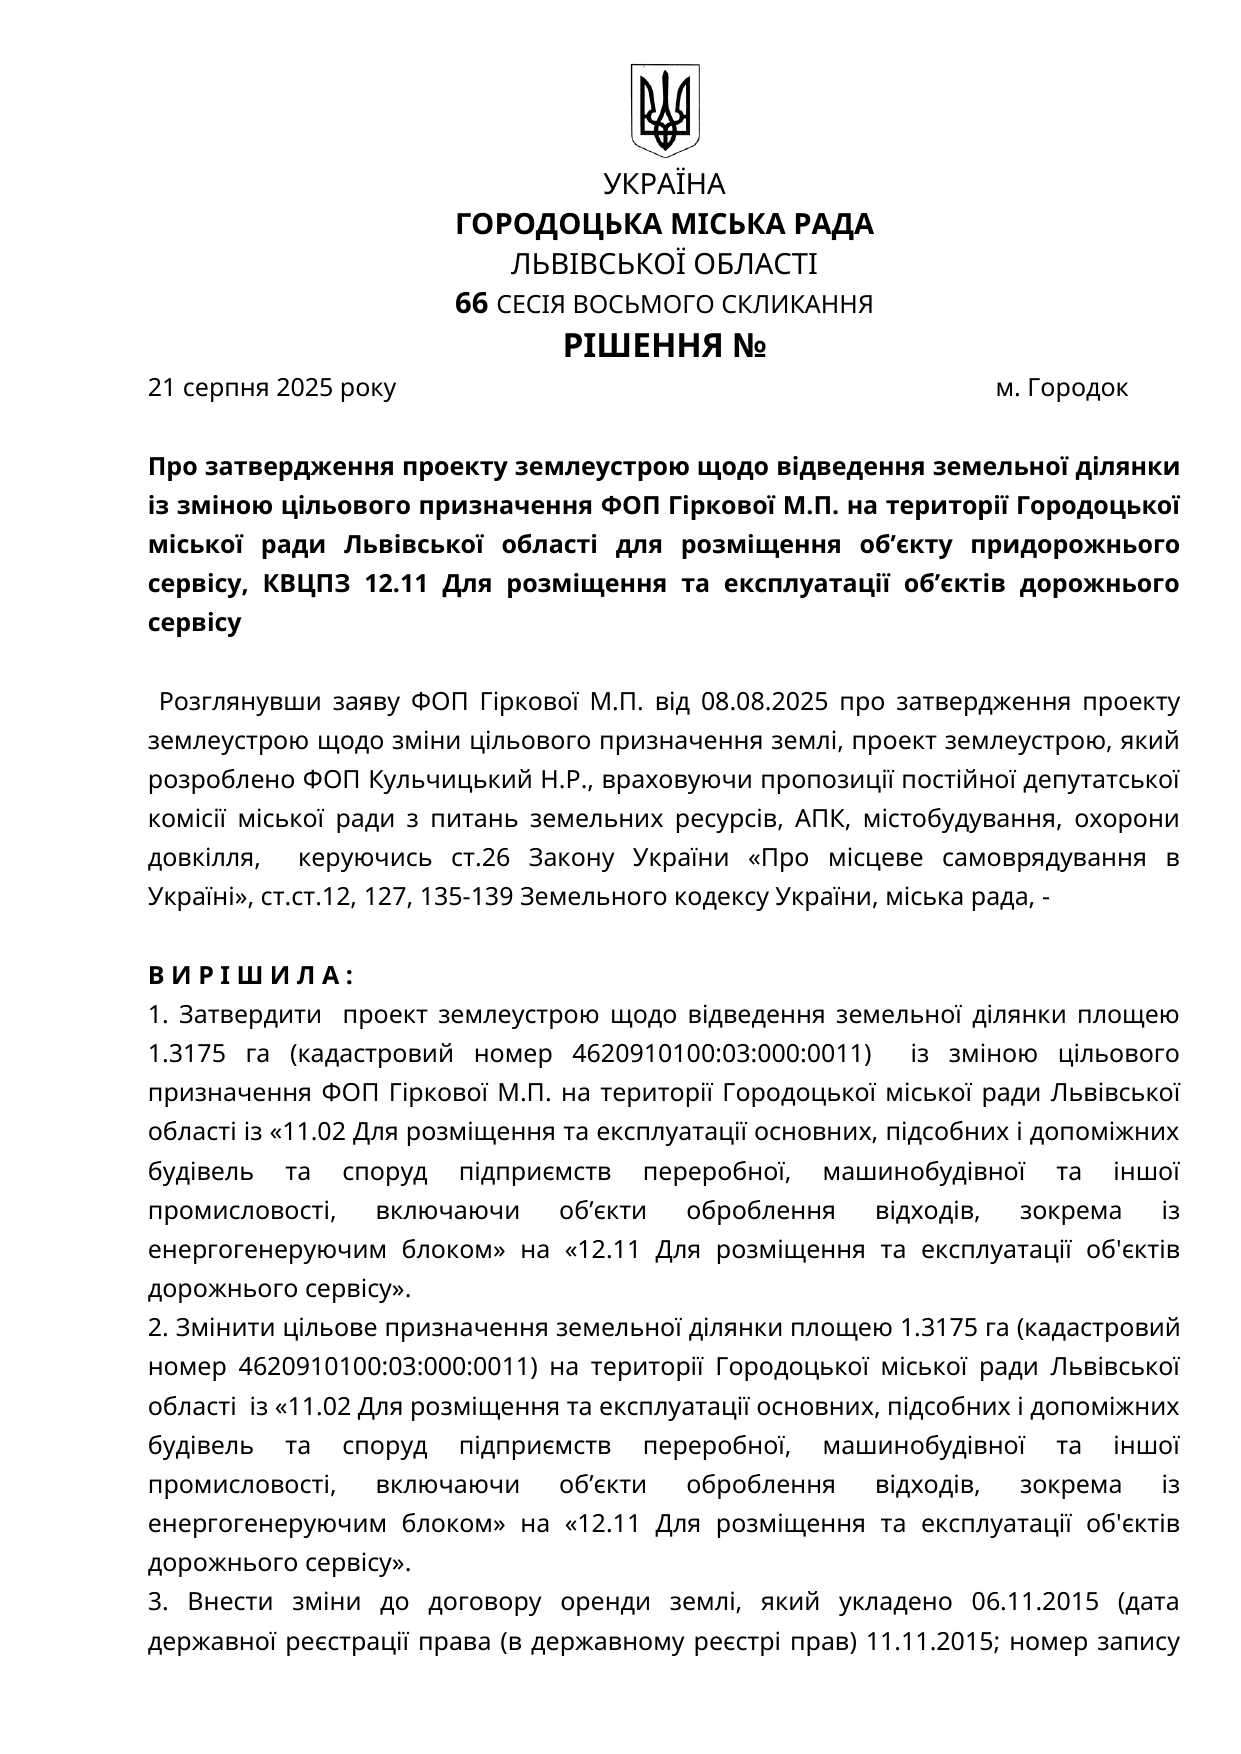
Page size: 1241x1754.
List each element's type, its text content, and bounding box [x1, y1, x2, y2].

text 21 серпня 2025 року м. Городок [148, 370, 1181, 404]
text Розглянувши заяву ФОП Гіркової М.П. від 08.08.2025 про затвердження проекту землеустрою щодо зміни цільового призначення землі, проект землеустрою, який розроблено ФОП Кульчицький Н.Р., враховуючи пропозиції постійної депутатської комісії міської ради з питань земельних ресурсів, АПК, містобудування, охорони довкілля, керуючись ст.26 Закону України «Про місцеве самоврядування в Україні», ст.ст.12, 127, 135-139 Земельного кодексу України, міська рада, - [148, 683, 1181, 913]
text ГОРОДОЦЬКА МІСЬКА РАДА [148, 203, 1181, 243]
text УКРАЇНА [148, 163, 1181, 203]
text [148, 1584, 1181, 1657]
text Про затвердження проекту землеустрою щодо відведення земельної ділянки із зміною цільового призначення ФОП Гіркової М.П. на території Городоцької міської ради Львівської області для розміщення об’єкту придорожнього сервісу, КВЦПЗ 12.11 Для розміщення та експлуатації об’єктів дорожнього сервісу [148, 448, 1181, 639]
text 2. Змінити цільове призначення земельної ділянки площею 1.3175 га (кадастровий номер 4620910100:03:000:0011) на території Городоцької міської ради Львівської області із «11.02 Для розміщення та експлуатації основних, підсобних і допоміжних будівель та споруд підприємств переробної, машинобудівної та іншої промисловості, включаючи об’єкти оброблення відходів, зокрема із енергогенеруючим блоком» на «12.11 Для розміщення та експлуатації об'єктів дорожнього сервісу». [148, 1310, 1181, 1579]
picture [618, 59, 711, 163]
text 66 сесія восьмого скликання [148, 283, 1181, 322]
text 1. Затвердити проект землеустрою щодо відведення земельної ділянки площею 1.3175 га (кадастровий номер 4620910100:03:000:0011) із зміною цільового призначення ФОП Гіркової М.П. на території Городоцької міської ради Львівської області із «11.02 Для розміщення та експлуатації основних, підсобних і допоміжних будівель та споруд підприємств переробної, машинобудівної та іншої промисловості, включаючи об’єкти оброблення відходів, зокрема із енергогенеруючим блоком» на «12.11 Для розміщення та експлуатації об'єктів дорожнього сервісу». [148, 997, 1181, 1305]
text РІШЕННЯ № [148, 322, 1181, 368]
text В И Р І Ш И Л А : [148, 957, 1181, 991]
text ЛЬВІВСЬКОЇ ОБЛАСТІ [148, 243, 1181, 283]
